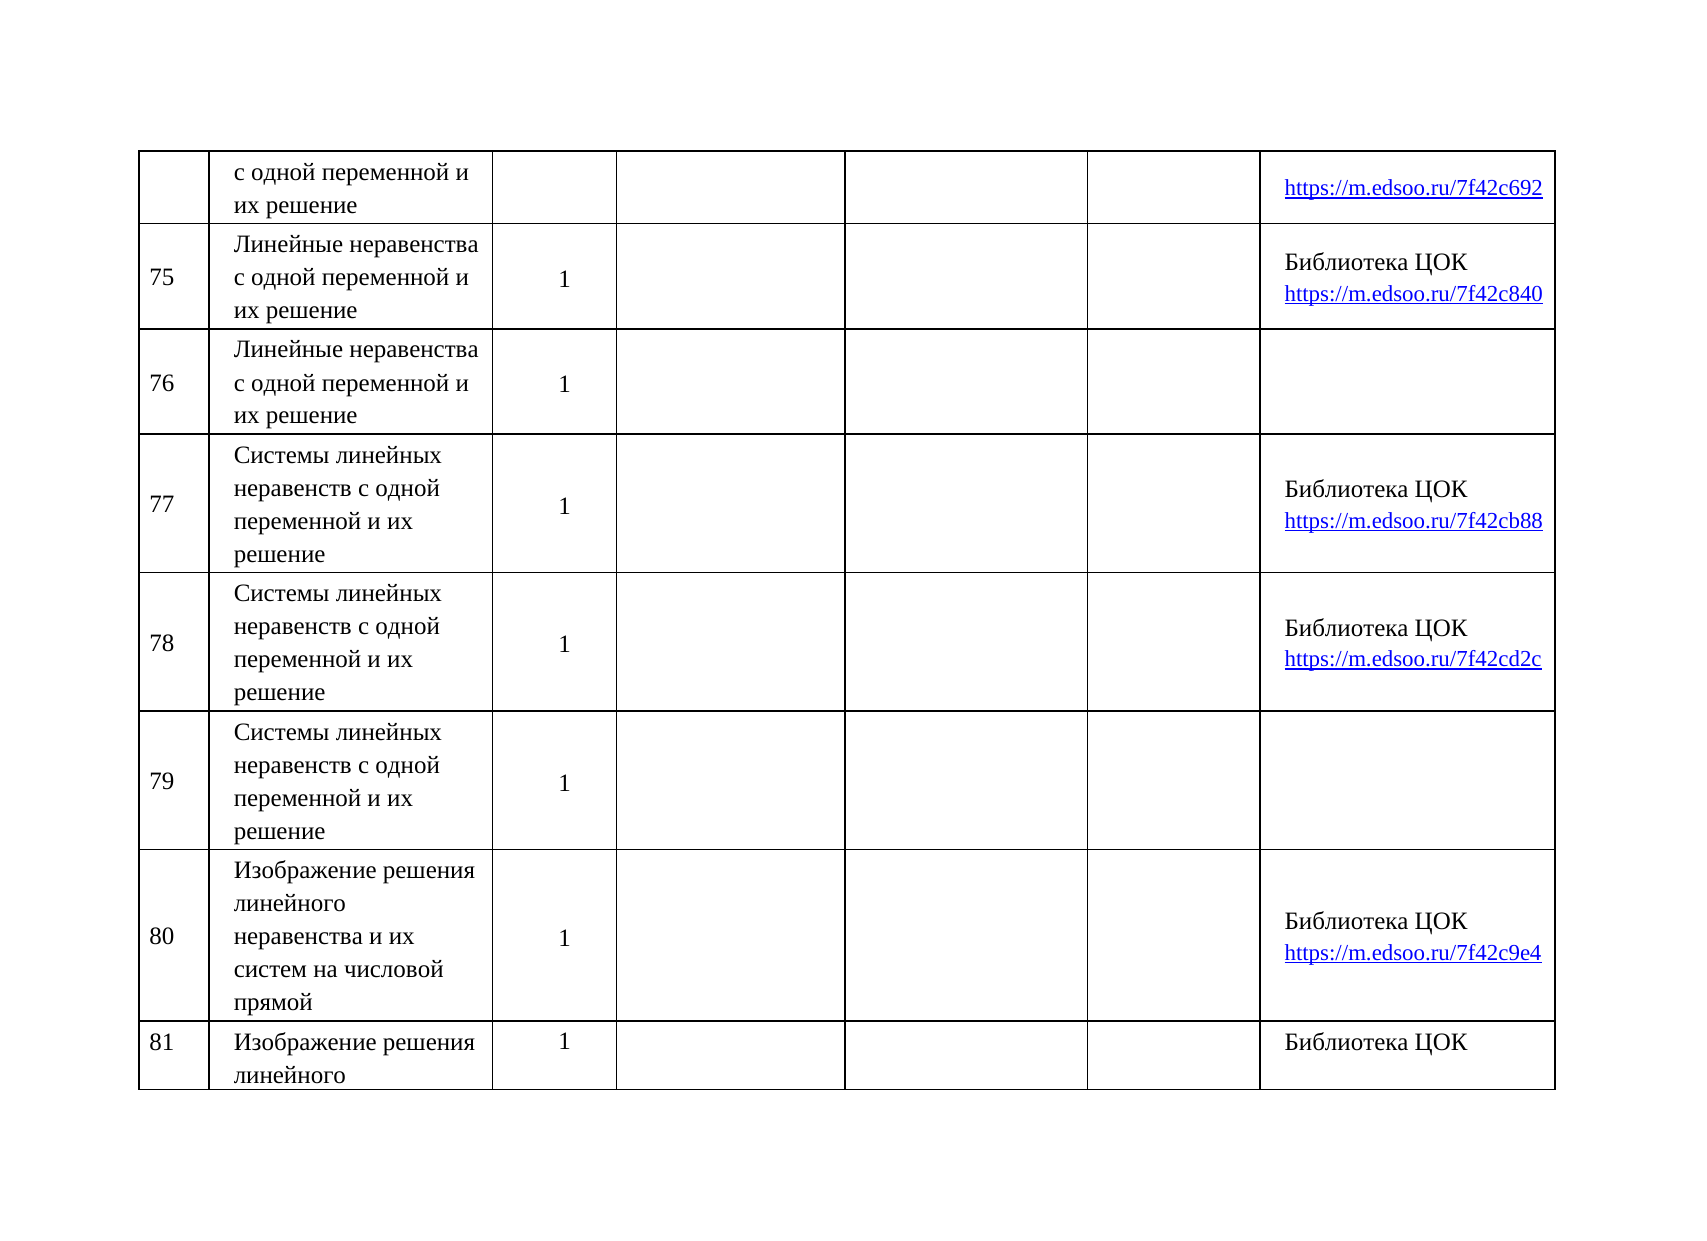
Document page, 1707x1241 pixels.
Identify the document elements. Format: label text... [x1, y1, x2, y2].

table_cell [846, 152, 1087, 222]
table_cell 1 [493, 1022, 616, 1088]
table_cell [1088, 850, 1259, 1020]
table_cell [846, 712, 1087, 848]
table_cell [1261, 1022, 1554, 1088]
table_cell 74 [140, 152, 208, 222]
table_cell [846, 573, 1087, 710]
table_cell [1088, 152, 1259, 222]
table_cell Библиотека ЦОК https://m.edsoo.ru/7f42cb88 [1261, 435, 1554, 572]
table_cell Линейные неравенства с одной переменной и их решение [210, 330, 492, 433]
table_cell 1 [493, 712, 616, 848]
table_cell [1261, 152, 1554, 222]
table_cell [846, 1022, 1087, 1088]
table_cell [1261, 330, 1554, 433]
table_cell [617, 573, 844, 710]
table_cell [210, 152, 492, 222]
table_cell [1088, 435, 1259, 572]
table_cell [1088, 1022, 1259, 1088]
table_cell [210, 1022, 492, 1088]
table_cell 76 [140, 330, 208, 433]
table_cell [1088, 224, 1259, 328]
table_cell [846, 330, 1087, 433]
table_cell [1261, 850, 1554, 1020]
table_cell [846, 850, 1087, 1020]
table_cell 81 [140, 1022, 208, 1088]
table_cell [617, 224, 844, 328]
table_cell [617, 435, 844, 572]
table_cell [617, 152, 844, 222]
table_cell 1 [493, 850, 616, 1020]
table_cell 1 [493, 573, 616, 710]
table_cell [210, 224, 492, 328]
table_cell 75 [140, 224, 208, 328]
table_cell Библиотека ЦОК https://m.edsoo.ru/7f42cd2c [1261, 573, 1554, 710]
table_cell 77 [140, 435, 208, 572]
table_cell 80 [140, 850, 208, 1020]
table_cell [1088, 573, 1259, 710]
table_cell [1261, 712, 1554, 848]
table_cell [1088, 712, 1259, 848]
table_cell Системы линейных неравенств с одной переменной и их решение [210, 573, 492, 710]
table_cell [846, 224, 1087, 328]
table_cell 79 [140, 712, 208, 848]
table_cell [1088, 330, 1259, 433]
table_cell 1 [493, 330, 616, 433]
table_cell 78 [140, 573, 208, 710]
table_cell [846, 435, 1087, 572]
table_cell Библиотека ЦОК https://m.edsoo.ru/7f42c840 [1261, 224, 1554, 328]
table_cell 1 [493, 435, 616, 572]
table_cell [617, 712, 844, 848]
table_cell [617, 850, 844, 1020]
table_cell 1 [493, 152, 616, 222]
table_cell [617, 330, 844, 433]
table_cell [617, 1022, 844, 1088]
table_cell 1 [493, 224, 616, 328]
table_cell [210, 850, 492, 1020]
table_cell Системы линейных неравенств с одной переменной и их решение [210, 712, 492, 848]
table_cell Системы линейных неравенств с одной переменной и их решение [210, 435, 492, 572]
